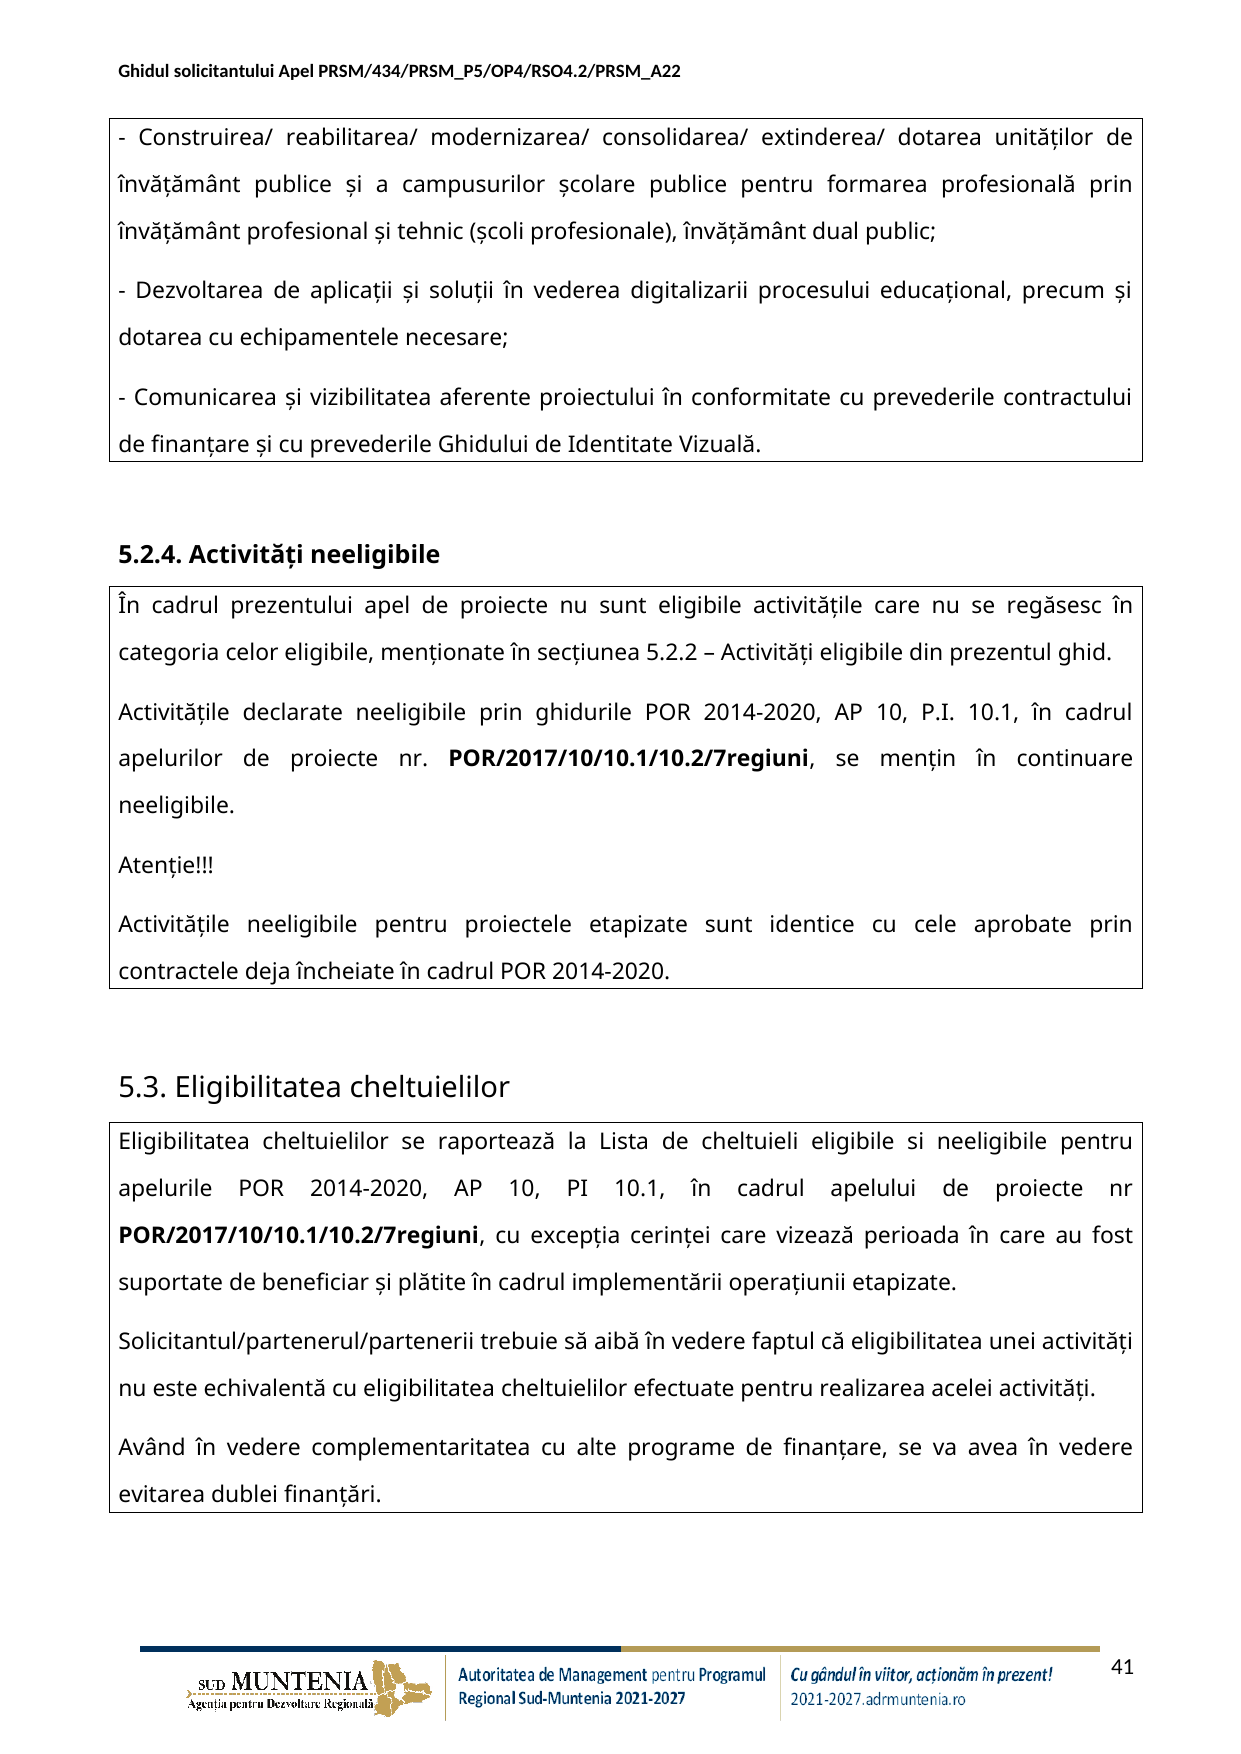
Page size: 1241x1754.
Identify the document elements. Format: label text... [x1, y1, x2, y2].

picture [140, 1646, 1100, 1721]
text Având în vedere complementaritatea cu alte programe de finanțare, se va avea în vedere evitarea dublei finanțări. [110, 1428, 1142, 1512]
text În cadrul prezentului apel de proiecte nu sunt eligibile activitățile care nu se regăsesc în categoria celor eligibile, menționate în secțiunea 5.2.2 – Activități eligibile din prezentul ghid. [110, 587, 1142, 667]
subtitle 5.2.4. Activități neeligibile [118, 537, 1134, 571]
text - Comunicarea și vizibilitatea aferente proiectului în conformitate cu prevederile contractului de finanţare și cu prevederile Ghidului de Identitate Vizuală. [110, 377, 1142, 461]
text - Dezvoltarea de aplicații și soluții în vederea digitalizarii procesului educațional, precum și dotarea cu echipamentele necesare; [110, 271, 1142, 352]
text Activitățile declarate neeligibile prin ghidurile POR 2014-2020, AP 10, P.I. 10.1, în cadrul apelurilor de proiecte nr. POR/2017/10/10.1/10.2/7regiuni, se mențin în continuare neeligibile. [110, 692, 1142, 821]
text Eligibilitatea cheltuielilor se raportează la Lista de cheltuieli eligibile si neeligibile pentru apelurile POR 2014-2020, AP 10, PI 10.1, în cadrul apelului de proiecte nr POR/2017/10/10.1/10.2/7regiuni, cu excepția cerinței care vizează perioada în care au fost suportate de beneficiar și plătite în cadrul implementării operațiunii etapizate. [110, 1123, 1142, 1297]
subtitle 5.3. Eligibilitatea cheltuielilor [118, 1067, 1134, 1106]
text Activitățile neeligibile pentru proiectele etapizate sunt identice cu cele aprobate prin contractele deja încheiate în cadrul POR 2014-2020. [110, 905, 1142, 988]
text Atenție!!! [110, 846, 1142, 880]
text - Construirea/ reabilitarea/ modernizarea/ consolidarea/ extinderea/ dotarea unităților de învățământ publice și a campusurilor școlare publice pentru formarea profesională prin învățământ profesional și tehnic (școli profesionale), învățământ dual public; [110, 119, 1142, 246]
text Solicitantul/partenerul/partenerii trebuie să aibă în vedere faptul că eligibilitatea unei activități nu este echivalentă cu eligibilitatea cheltuielilor efectuate pentru realizarea acelei activități. [110, 1322, 1142, 1403]
